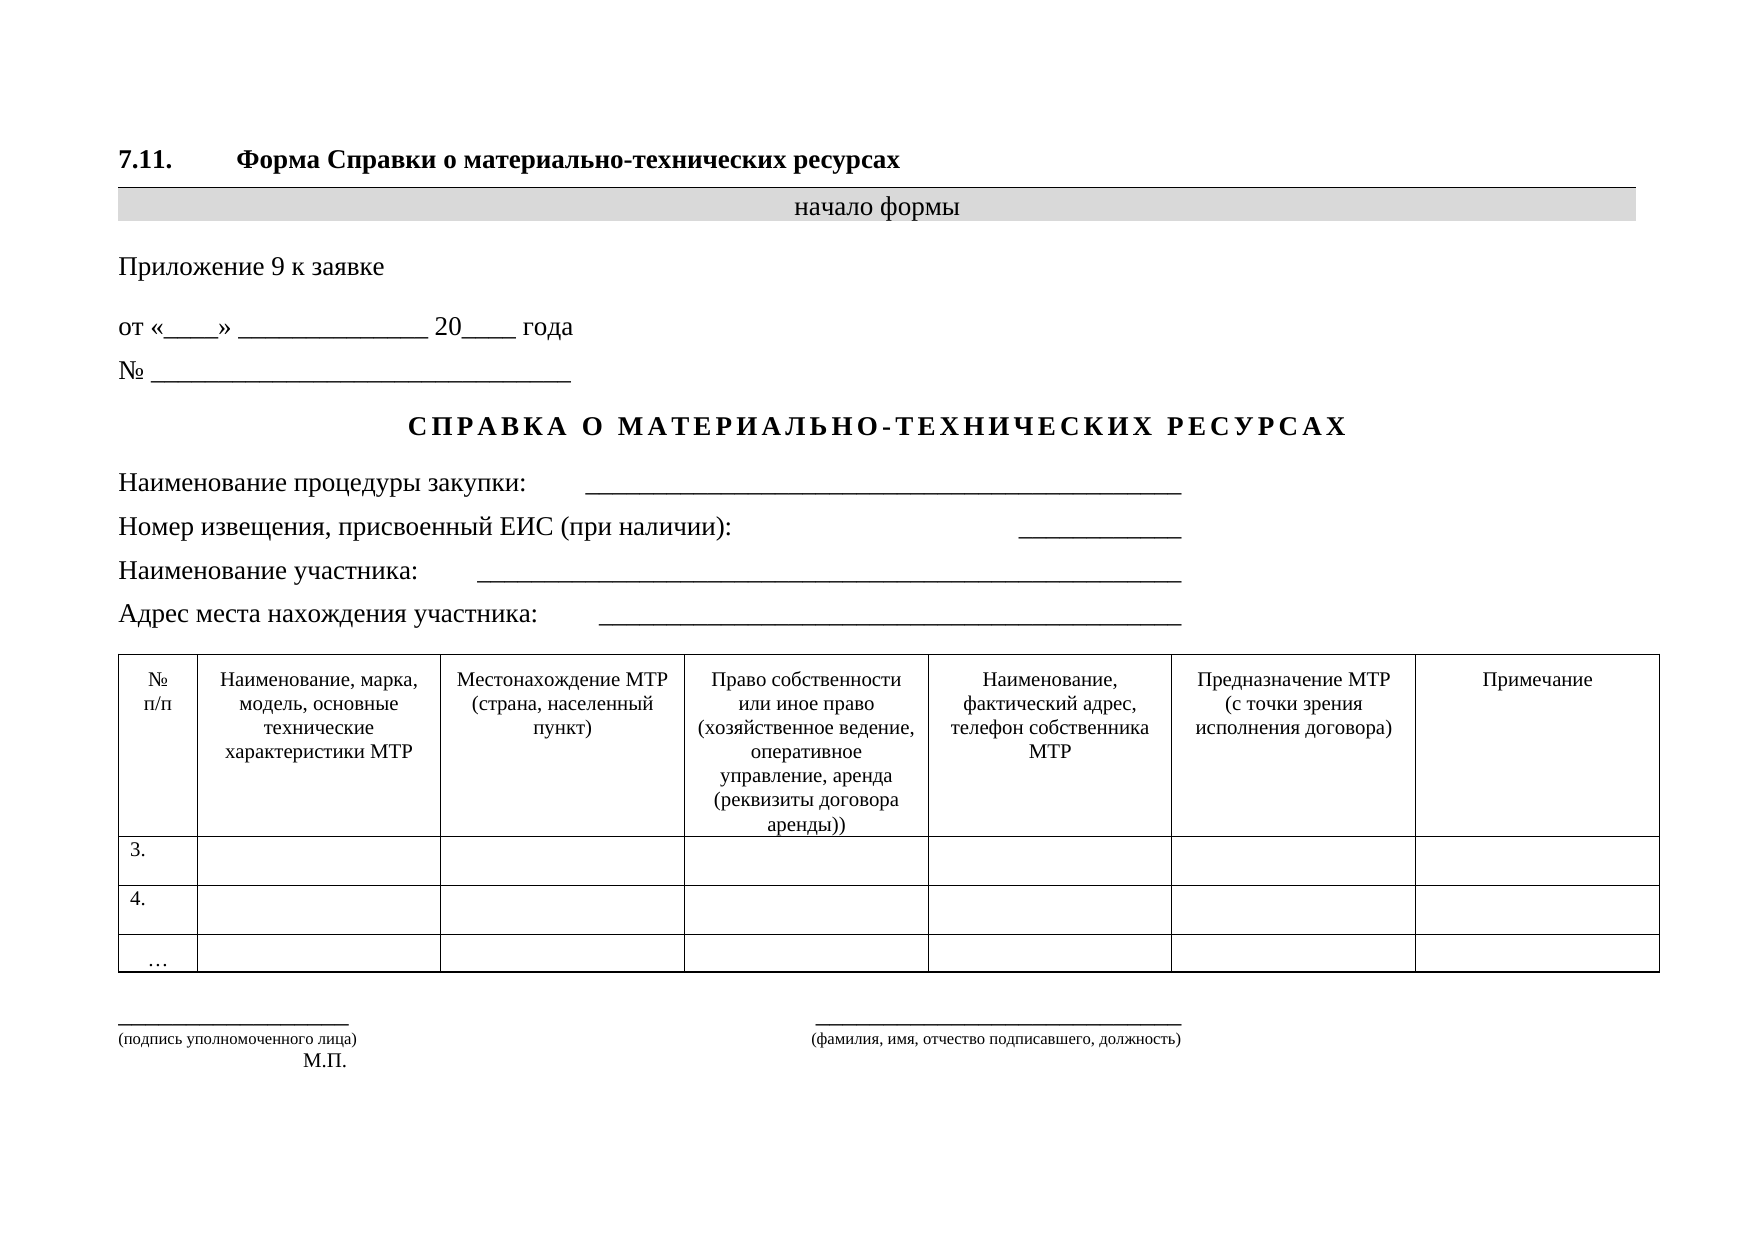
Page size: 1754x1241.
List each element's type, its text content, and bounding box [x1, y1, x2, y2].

text Форма Справки о материально-технических ресурсах [118, 143, 1636, 174]
table_header Наименование, марка, модель, основные технические характеристики МТР [198, 655, 440, 836]
table_cell [929, 886, 1171, 934]
text М.П. [118, 1048, 1636, 1072]
table_cell [929, 935, 1171, 971]
text Наименование процедуры закупки: ____________________________________________ [118, 466, 1636, 498]
table_cell [1416, 935, 1659, 971]
table_cell [685, 837, 928, 885]
table_cell [685, 886, 928, 934]
table_cell [441, 886, 684, 934]
text от «____» ______________ 20____ года [118, 311, 1636, 342]
table_header № п/п [119, 655, 197, 836]
table_cell [198, 837, 440, 885]
table_cell [198, 886, 440, 934]
table_header Предназначение МТР (с точки зрения исполнения договора) [1172, 655, 1415, 836]
text _________________ ___________________________ [118, 997, 1636, 1029]
table_header Примечание [1416, 655, 1659, 836]
table_cell [441, 935, 684, 971]
table_cell [441, 837, 684, 885]
table_cell [119, 837, 197, 885]
text начало формы [118, 188, 1636, 221]
table_cell [685, 935, 928, 971]
table_cell [198, 935, 440, 971]
text Номер извещения, присвоенный ЕИС (при наличии): ____________ [118, 510, 1636, 541]
table_cell … [119, 935, 197, 971]
table_header Наименование, фактический адрес, телефон собственника МТР [929, 655, 1171, 836]
table_cell [1172, 935, 1415, 971]
text Приложение 9 к заявке [118, 250, 1636, 281]
table_header Местонахождение МТР (страна, населенный пункт) [441, 655, 684, 836]
table_cell [1416, 837, 1659, 885]
table_cell [1172, 837, 1415, 885]
text Справка о материально-технических ресурсах [118, 410, 1636, 441]
table_cell [1172, 886, 1415, 934]
text Адрес места нахождения участника: ___________________________________________ [118, 597, 1636, 628]
table_cell [1416, 886, 1659, 934]
table_cell [929, 837, 1171, 885]
table_cell [119, 886, 197, 934]
table_header Право собственности или иное право (хозяйственное ведение, оперативное управление, аренда (реквизиты договора аренды)) [685, 655, 928, 836]
text (подпись уполномоченного лица) (фамилия, имя, отчество подписавшего, должность) [118, 1029, 1636, 1048]
text Наименование участника: ____________________________________________________ [118, 554, 1636, 585]
text № _______________________________ [118, 354, 1636, 385]
